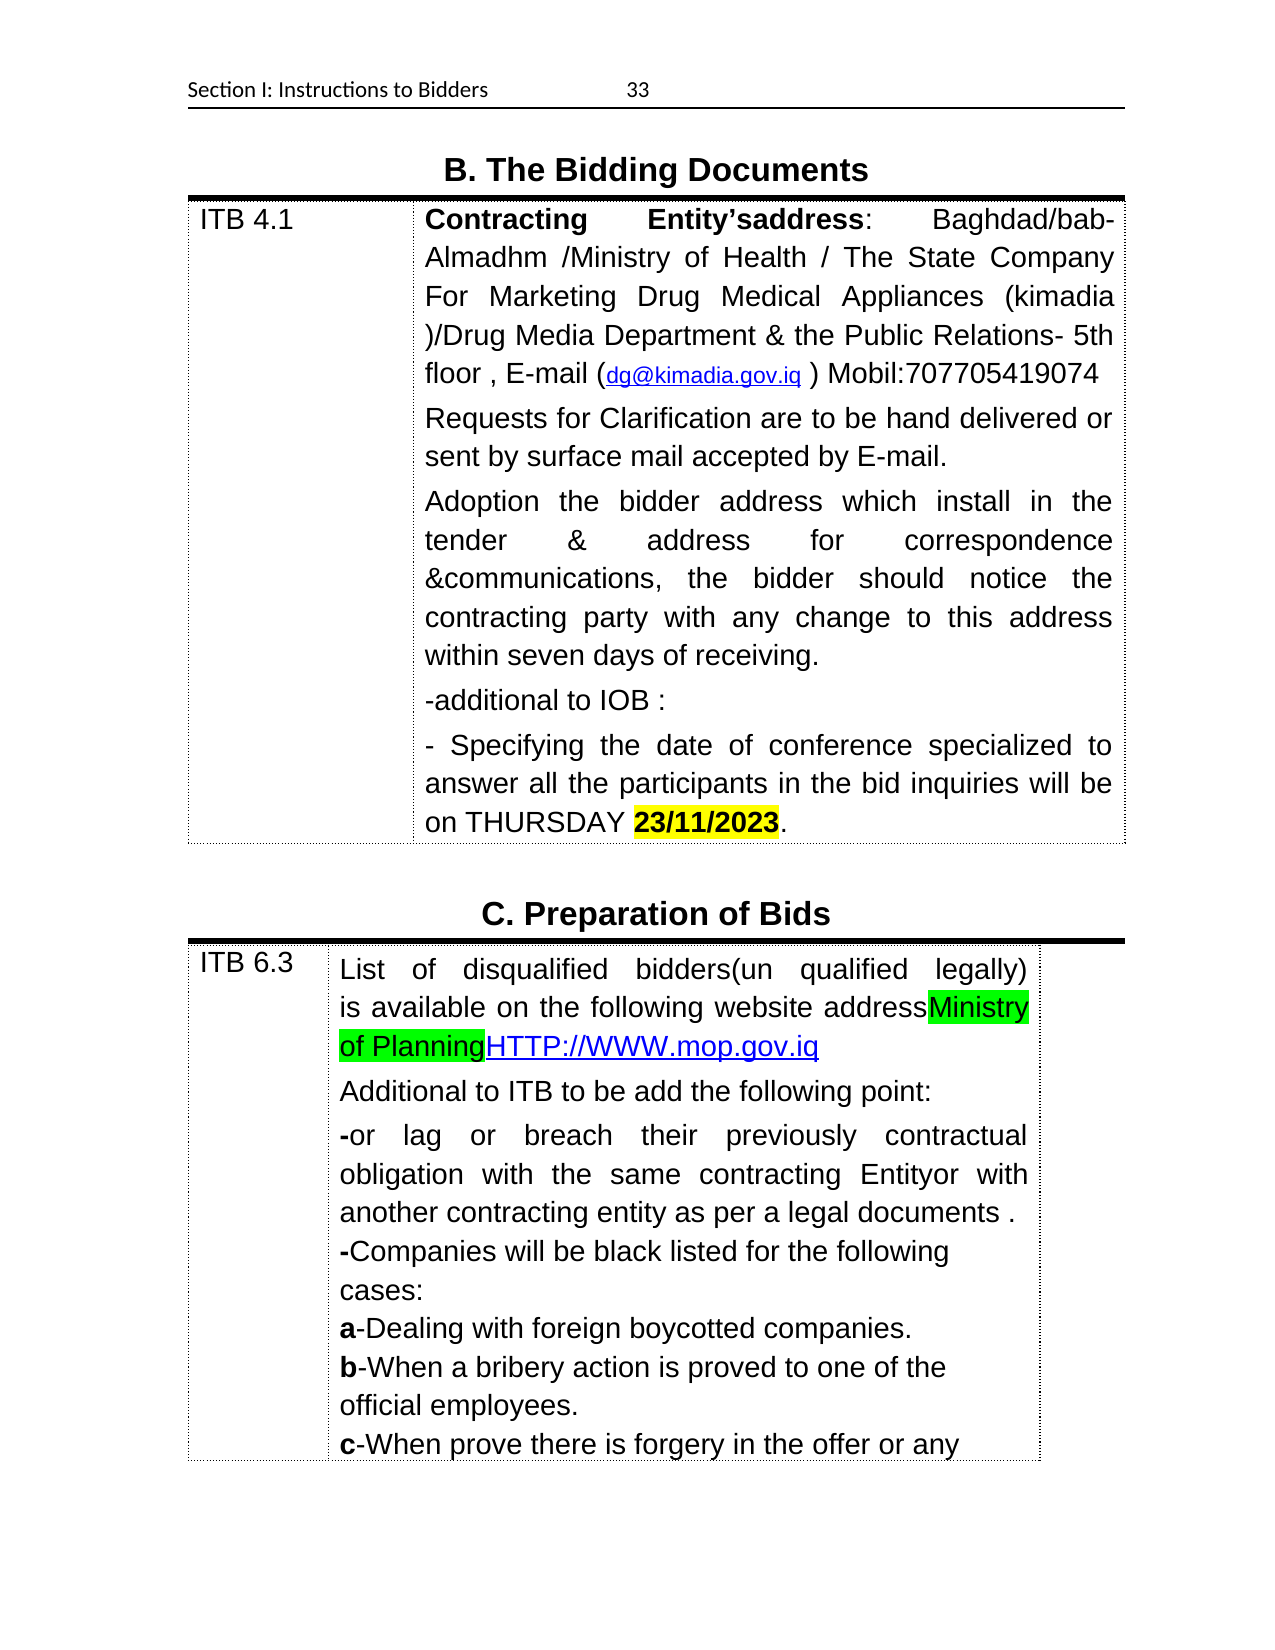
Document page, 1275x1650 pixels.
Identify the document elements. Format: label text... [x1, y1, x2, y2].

text B. The Bidding Documents [187, 150, 1125, 201]
text C. Preparation of Bids [187, 893, 1125, 944]
table_header ITB 6.3 [188, 945, 328, 1460]
table_header Contracting Entity’saddress: Baghdad/bab-Almadhm /Ministry of Health / The State Company For Marketing Drug Medical Appliances (kimadia )/Drug Media Department & the Public Relations- 5th floor , E-mail (dg@kimadia.gov.iq ) Mobil:707705419074 Requests for Clarification are to be hand delivered or sent by surface mail accepted by E-mail. Adoption the bidder address which install in the tender & address for correspondence &communications, the bidder should notice the contracting party with any change to this address within seven days of receiving. -additional to IOB : - Specifying the date of conference specialized to answer all the participants in the bid inquiries will be on THURSDAY 23/11/2023. [413, 201, 1125, 842]
table_header ITB 4.1 [188, 201, 413, 842]
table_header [328, 945, 1040, 1460]
